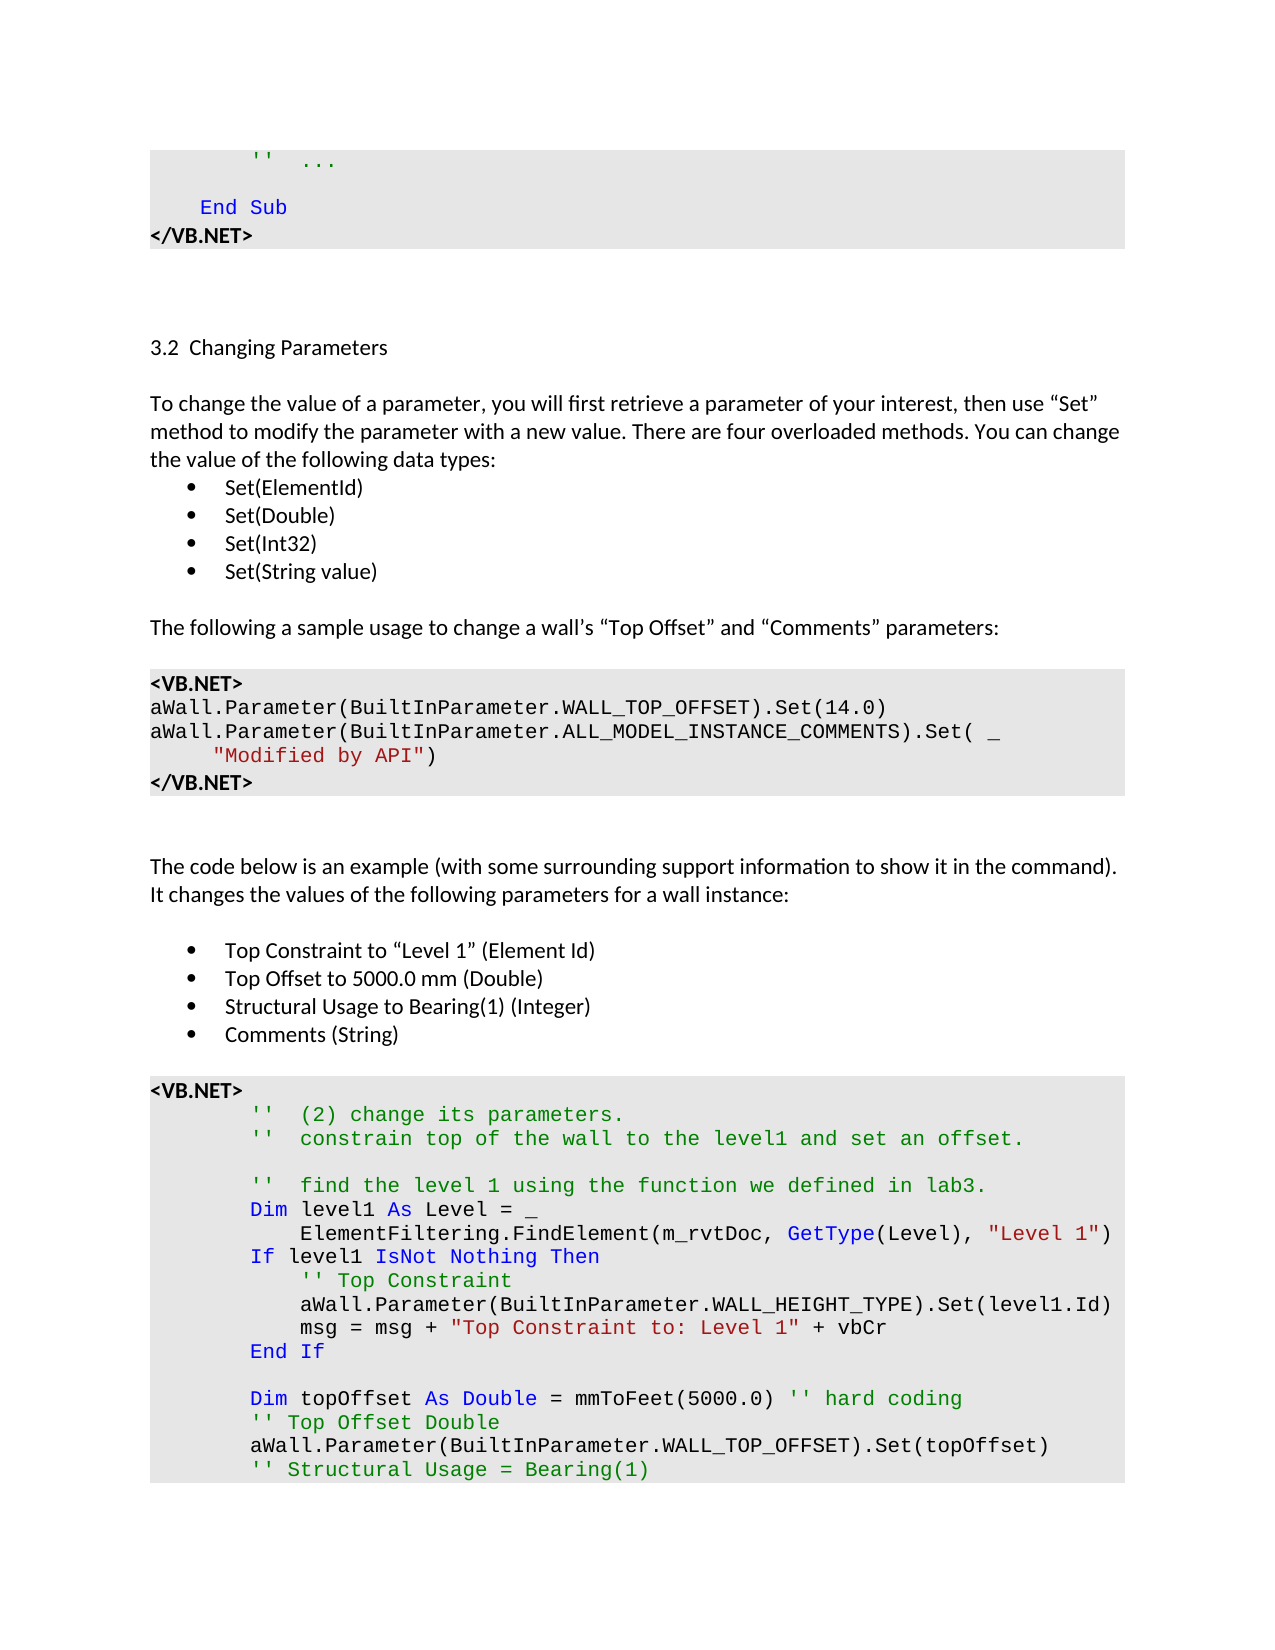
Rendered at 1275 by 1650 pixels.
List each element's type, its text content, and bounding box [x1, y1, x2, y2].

list Comments (String) [187, 1020, 1125, 1048]
text End If [150, 1341, 1125, 1364]
list Set(Double) [187, 501, 1125, 529]
text aWall.Parameter(BuiltInParameter.WALL_HEIGHT_TYPE).Set(level1.Id) [150, 1294, 1125, 1317]
text </VB.NET> [150, 768, 1125, 796]
text Dim topOffset As Double = mmToFeet(5000.0) '' hard coding [150, 1388, 1125, 1412]
text To change the value of a parameter, you will first retrieve a parameter of your interest, then use “Set” method to modify the parameter with a new value. There are four overloaded methods. You can change the value of the following data types: [150, 389, 1125, 473]
text '' Structural Usage = Bearing(1) [150, 1459, 1125, 1483]
list Set(Int32) [187, 529, 1125, 557]
text aWall.Parameter(BuiltInParameter.WALL_TOP_OFFSET).Set(14.0) [150, 697, 1125, 721]
text End Sub [150, 197, 1125, 221]
text Dim level1 As Level = _ ElementFiltering.FindElement(m_rvtDoc, GetType(Level), "Level 1") [150, 1199, 1125, 1246]
text The code below is an example (with some surrounding support information to show it in the command). It changes the values of the following parameters for a wall instance: [150, 824, 1125, 936]
text '' Top Offset Double [150, 1412, 1125, 1436]
list Set(ElementId) [187, 473, 1125, 501]
text <VB.NET> [150, 1076, 1125, 1104]
text <VB.NET> [150, 669, 1125, 697]
text '' ... [150, 150, 1125, 174]
list Top Offset to 5000.0 mm (Double) [187, 964, 1125, 992]
text aWall.Parameter(BuiltInParameter.WALL_TOP_OFFSET).Set(topOffset) [150, 1436, 1125, 1459]
text '' (2) change its parameters. [150, 1104, 1125, 1128]
text 3.2 Changing Parameters [150, 333, 1125, 361]
list Set(String value) [187, 557, 1125, 585]
text </VB.NET> [150, 221, 1125, 249]
list Top Constraint to “Level 1” (Element Id) [187, 936, 1125, 964]
text aWall.Parameter(BuiltInParameter.ALL_MODEL_INSTANCE_COMMENTS).Set( _ "Modified by API") [150, 721, 1125, 768]
text '' constrain top of the wall to the level1 and set an offset. [150, 1128, 1125, 1152]
text msg = msg + "Top Constraint to: Level 1" + vbCr [150, 1317, 1125, 1341]
text '' find the level 1 using the function we defined in lab3. [150, 1175, 1125, 1199]
list Structural Usage to Bearing(1) (Integer) [187, 992, 1125, 1020]
text If level1 IsNot Nothing Then '' Top Constraint [150, 1246, 1125, 1294]
text The following a sample usage to change a wall’s “Top Offset” and “Comments” parameters: [150, 585, 1125, 641]
